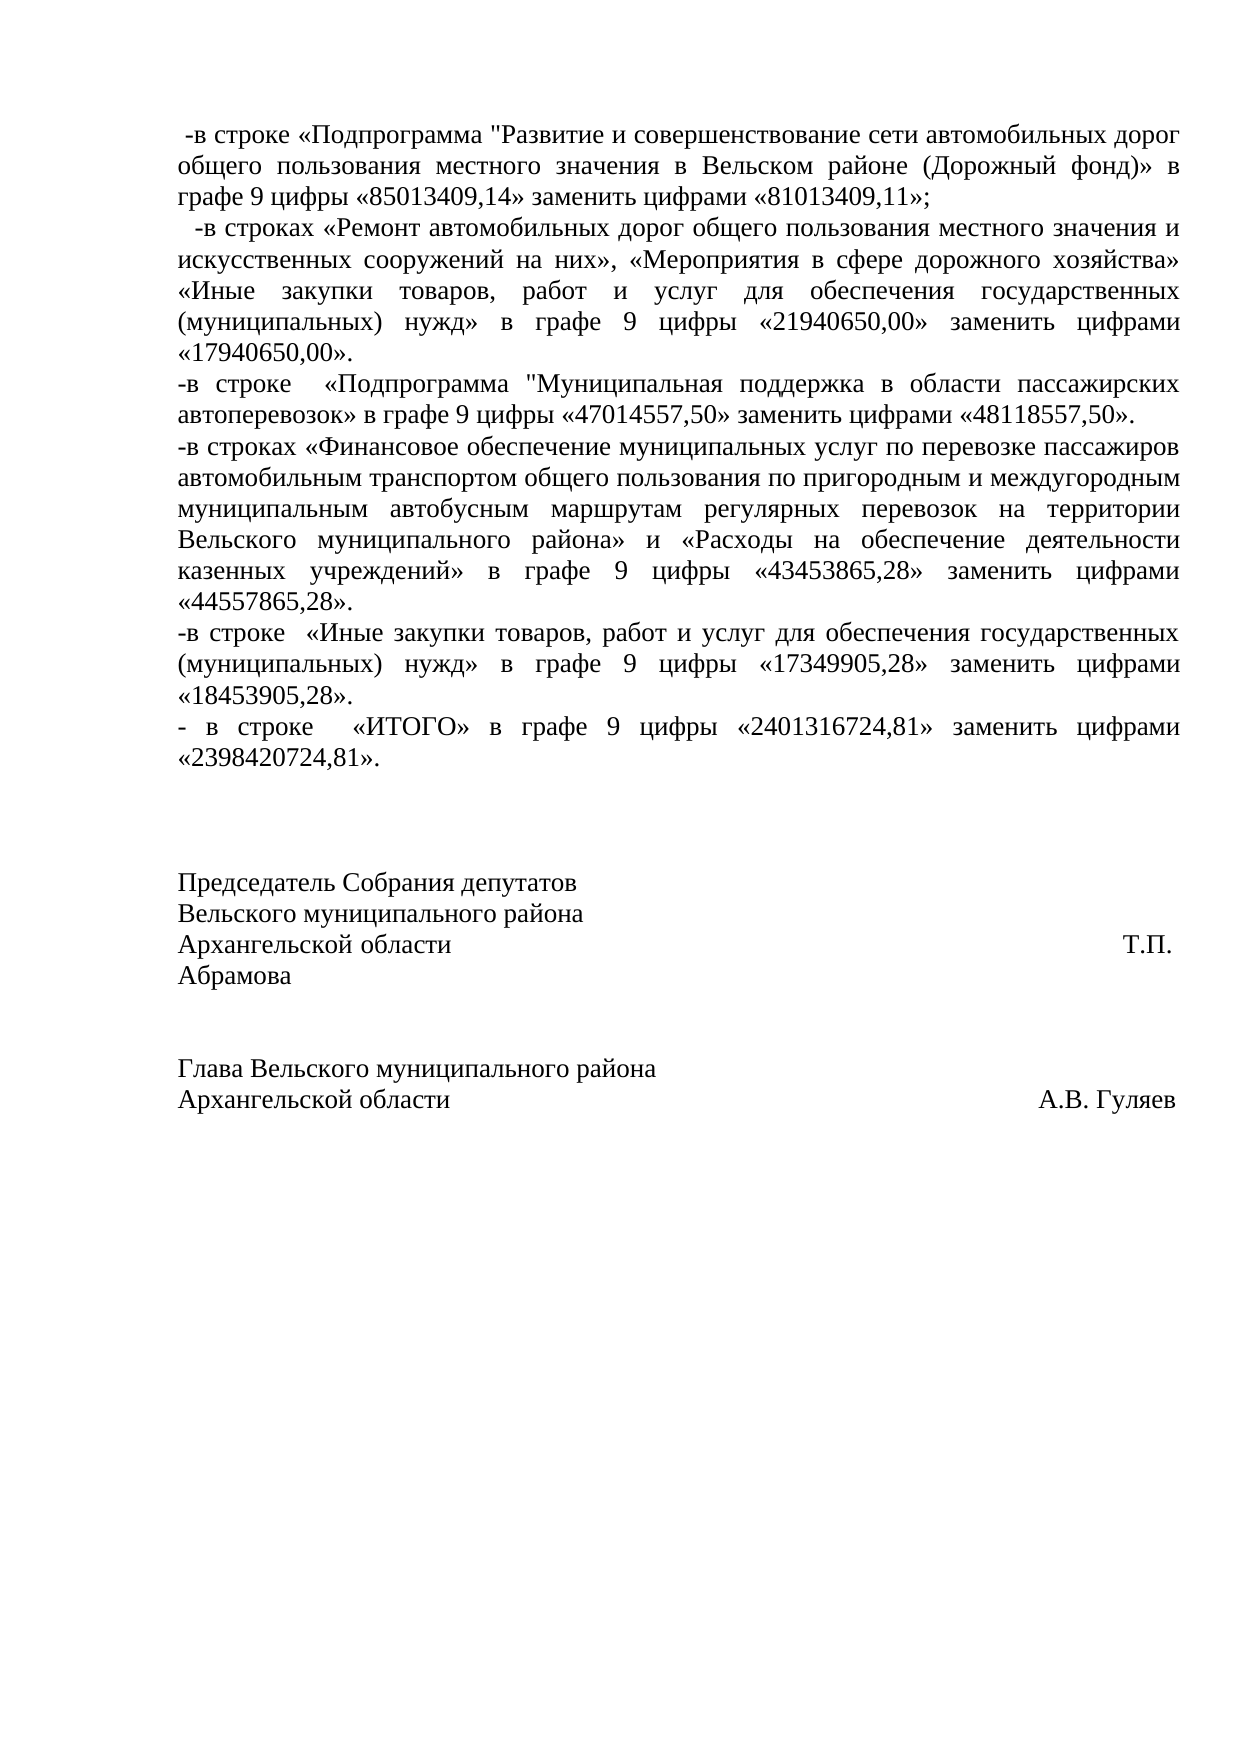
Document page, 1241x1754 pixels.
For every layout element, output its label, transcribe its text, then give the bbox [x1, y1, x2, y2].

text -в строке «Подпрограмма "Муниципальная поддержка в области пассажирских автоперевозок» в графе 9 цифры «47014557,50» заменить цифрами «48118557,50». [177, 367, 1181, 429]
text -в строках «Ремонт автомобильных дорог общего пользования местного значения и искусственных сооружений на них», «Мероприятия в сфере дорожного хозяйства» «Иные закупки товаров, работ и услуг для обеспечения государственных (муниципальных) нужд» в графе 9 цифры «21940650,00» заменить цифрами «17940650,00». [177, 212, 1181, 367]
text Глава Вельского муниципального района [177, 1052, 1181, 1084]
text Вельского муниципального района [177, 897, 1181, 928]
text -в строке «Подпрограмма "Развитие и совершенствование сети автомобильных дорог общего пользования местного значения в Вельском районе (Дорожный фонд)» в графе 9 цифры «85013409,14» заменить цифрами «81013409,11»; [177, 118, 1181, 212]
text -в строке «Иные закупки товаров, работ и услуг для обеспечения государственных (муниципальных) нужд» в графе 9 цифры «17349905,28» заменить цифрами «18453905,28». [177, 616, 1181, 710]
text - в строке «ИТОГО» в графе 9 цифры «2401316724,81» заменить цифрами «2398420724,81». [177, 710, 1181, 772]
text Председатель Собрания депутатов [177, 866, 1181, 897]
text -в строках «Финансовое обеспечение муниципальных услуг по перевозке пассажиров автомобильным транспортом общего пользования по пригородным и междугородным муниципальным автобусным маршрутам регулярных перевозок на территории Вельского муниципального района» и «Расходы на обеспечение деятельности казенных учреждений» в графе 9 цифры «43453865,28» заменить цифрами «44557865,28». [177, 429, 1181, 616]
text Архангельской области А.В. Гуляев [177, 1084, 1181, 1115]
text Архангельской области Т.П. Абрамова [177, 928, 1181, 990]
